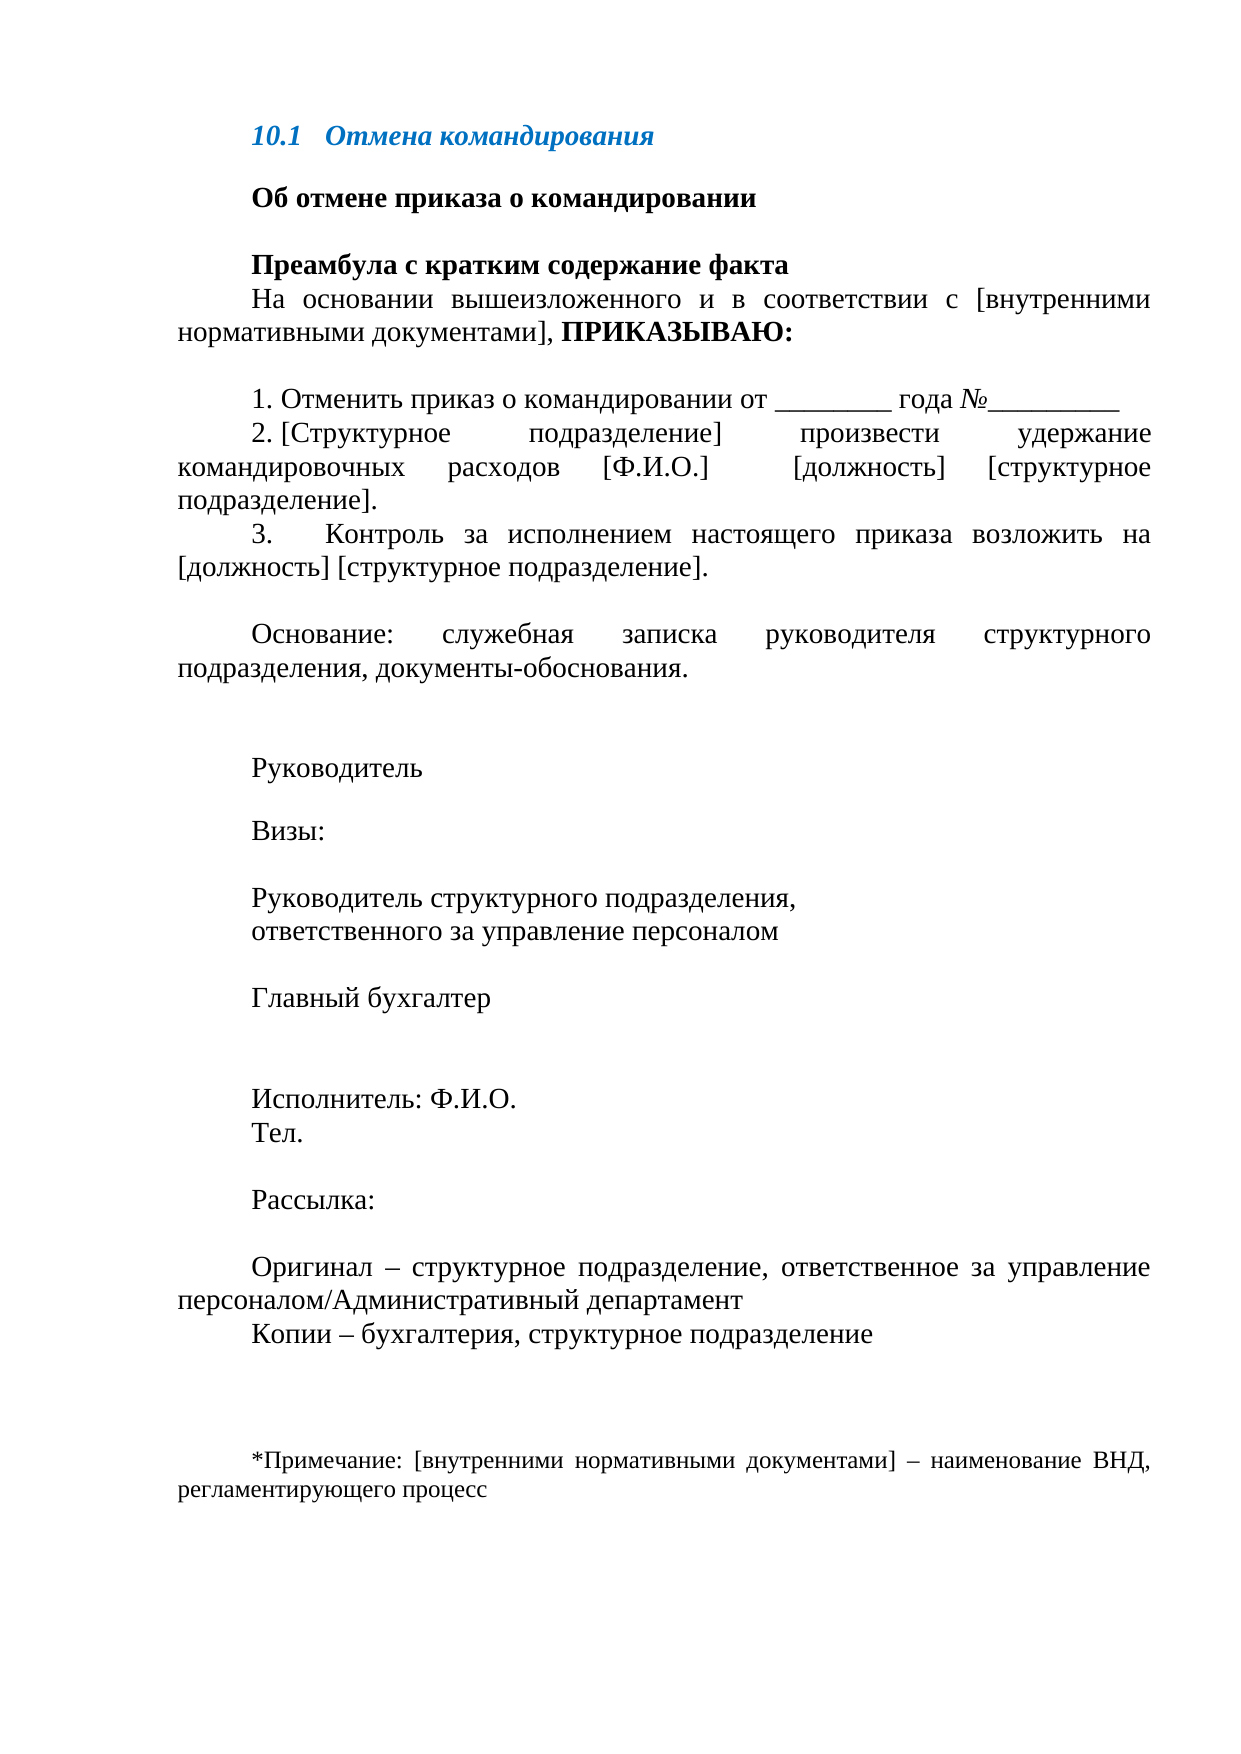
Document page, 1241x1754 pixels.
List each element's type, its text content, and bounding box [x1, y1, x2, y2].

text Руководитель структурного подразделения, [177, 880, 1152, 913]
list [Структурное подразделение] произвести удержание командировочных расходов [Ф.И.О.] [должность] [структурное подразделение]. [177, 415, 1152, 516]
subtitle Отмена командирования [177, 118, 1152, 152]
list Руководитель [177, 751, 1152, 784]
text На основании вышеизложенного и в соответствии с [внутренними нормативными документами], ПРИКАЗЫВАЮ: [177, 281, 1152, 348]
text Об отмене приказа о командировании [177, 180, 1152, 214]
list Контроль за исполнением настоящего приказа возложить на [должность] [структурное подразделение]. [177, 516, 1152, 583]
text Преамбула с кратким содержание факта [177, 247, 1152, 281]
text Основание: служебная записка руководителя структурного подразделения, документы-обоснования. [177, 616, 1152, 683]
text Исполнитель: Ф.И.О. [177, 1081, 1152, 1115]
list Отменить приказ о командировании от ________ года №_________ [177, 382, 1152, 415]
text ответственного за управление персоналом [177, 913, 1152, 947]
text Рассылка: [177, 1182, 1152, 1215]
text Главный бухгалтер [177, 981, 1152, 1014]
text *Примечание: [внутренними нормативными документами] – наименование ВНД, регламентирующего процесс [177, 1445, 1152, 1503]
list Копии – бухгалтерия, структурное подразделение [177, 1316, 1152, 1349]
text Тел. [177, 1115, 1152, 1148]
text Визы: [177, 813, 1152, 846]
text Оригинал – структурное подразделение, ответственное за управление персоналом/Административный департамент [177, 1249, 1152, 1316]
